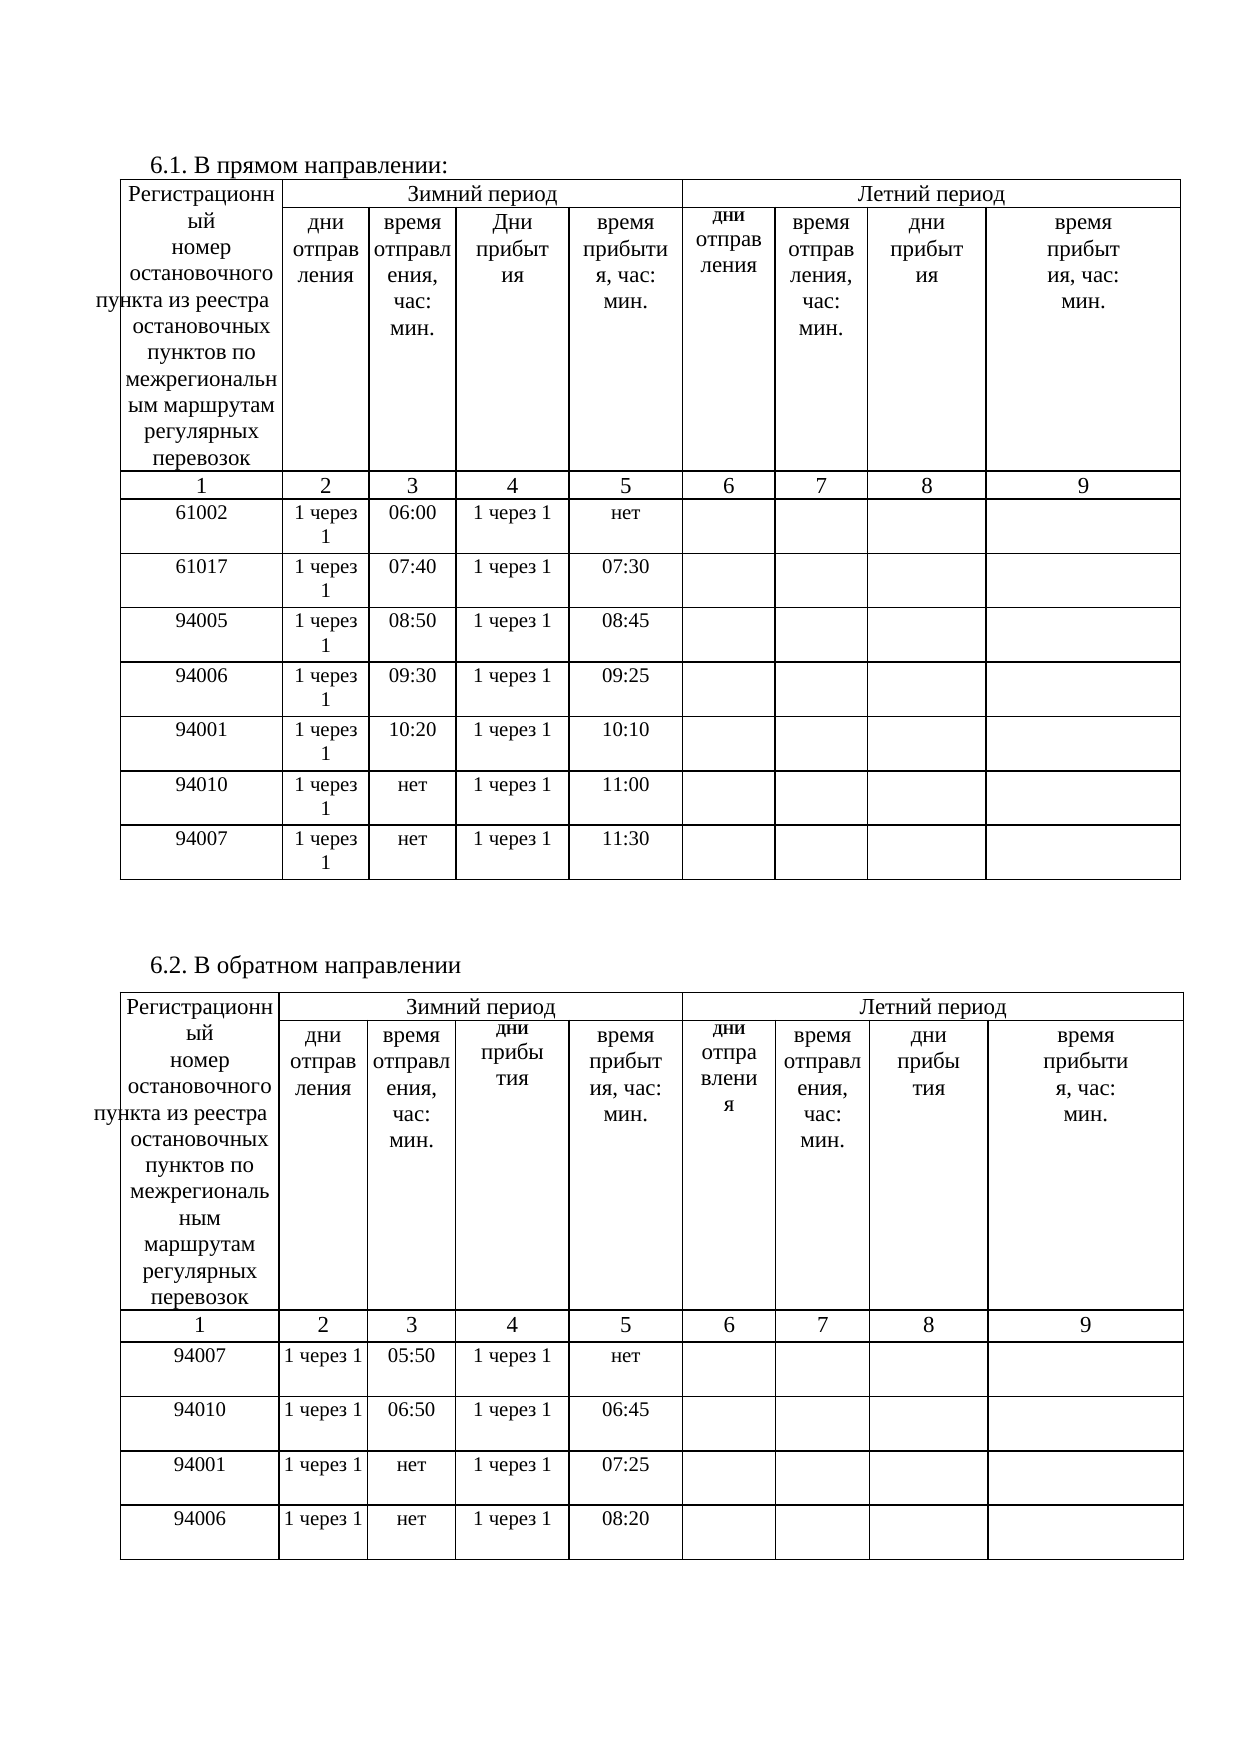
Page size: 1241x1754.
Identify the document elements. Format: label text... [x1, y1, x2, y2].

table_cell [776, 1343, 869, 1396]
table_header Зимний период [280, 993, 682, 1019]
table_cell 94001 [121, 1452, 278, 1504]
table_cell [870, 1506, 987, 1559]
table_cell 94006 [121, 663, 282, 716]
table_cell 1 через 1 [283, 663, 368, 716]
table_cell 61017 [121, 554, 282, 607]
table_cell время отправ ления, час: мин. [776, 208, 867, 470]
text 6.1. В прямом направлении: [150, 150, 1090, 179]
table_cell 1 [121, 1311, 278, 1341]
table_cell нет [370, 826, 455, 879]
table_cell 8 [868, 472, 985, 498]
table_cell 09:30 [370, 663, 455, 716]
table_cell [868, 554, 985, 607]
table_cell Дни прибыт ия [457, 208, 568, 470]
table_cell [868, 772, 985, 824]
table_header Летний период [683, 993, 1183, 1019]
table_cell нет [368, 1506, 455, 1559]
table_header Зимний период [283, 180, 682, 207]
table_cell 10:20 [370, 717, 455, 770]
table_cell [868, 608, 985, 661]
table_cell время прибыт ия, час: мин. [570, 1021, 682, 1309]
table_cell дни отправ ления [283, 208, 368, 470]
table_cell [683, 826, 774, 879]
table_cell [987, 608, 1180, 661]
table_cell 94006 [121, 1506, 278, 1559]
table_cell 1 через 1 [456, 1452, 568, 1504]
table_cell 94001 [121, 717, 282, 770]
table_cell 1 через 1 [280, 1452, 367, 1504]
table_cell [683, 1397, 775, 1450]
table_cell [987, 554, 1180, 607]
table_cell время отправл ения, час: мин. [370, 208, 455, 470]
table_cell [776, 1397, 869, 1450]
table_cell 8 [870, 1311, 987, 1341]
table_cell 3 [370, 472, 455, 498]
table_cell [989, 1506, 1183, 1559]
table_cell [987, 717, 1180, 770]
table_cell 94007 [121, 826, 282, 879]
table_cell 94010 [121, 1397, 278, 1450]
table_cell [683, 554, 774, 607]
table_cell время прибыт ия, час: мин. [987, 208, 1180, 470]
table_cell 07:40 [370, 554, 455, 607]
table_cell 06:45 [570, 1397, 682, 1450]
table_cell ДНИ отправ ления [683, 208, 774, 470]
table_cell [868, 663, 985, 716]
table_cell 08:20 [570, 1506, 682, 1559]
table_cell 94010 [121, 772, 282, 824]
table_header Летний период [683, 180, 1180, 207]
table_cell 11:00 [570, 772, 682, 824]
table_cell 2 [283, 472, 368, 498]
table_cell [989, 1343, 1183, 1396]
table_cell 05:50 [368, 1343, 455, 1396]
table_cell время отправл ения, час: мин. [776, 1021, 869, 1309]
table_cell время отправл ения, час: мин. [368, 1021, 455, 1309]
table_cell 1 через 1 [280, 1343, 367, 1396]
table_cell нет [370, 772, 455, 824]
table_cell 5 [570, 472, 682, 498]
table_cell [989, 1452, 1183, 1504]
text 6.2. В обратном направлении [150, 950, 1090, 979]
table_cell 08:50 [370, 608, 455, 661]
table_cell 06:50 [368, 1397, 455, 1450]
table_cell 1 через 1 [283, 608, 368, 661]
table_cell 1 через 1 [457, 772, 568, 824]
table_cell 1 через 1 [283, 717, 368, 770]
table_cell время прибыти я, час: мин. [570, 208, 682, 470]
table_cell [683, 1343, 775, 1396]
table_cell 07:25 [570, 1452, 682, 1504]
table_cell 1 через 1 [283, 772, 368, 824]
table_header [121, 993, 278, 1309]
table_cell 10:10 [570, 717, 682, 770]
table_cell 07:30 [570, 554, 682, 607]
table_cell 7 [776, 1311, 869, 1341]
table_cell [870, 1397, 987, 1450]
table_cell 1 через 1 [283, 500, 368, 552]
table_cell [776, 1506, 869, 1559]
table_cell 11:30 [570, 826, 682, 879]
table_cell [870, 1452, 987, 1504]
table_cell [776, 772, 867, 824]
table_cell 1 через 1 [457, 500, 568, 552]
table_cell 7 [776, 472, 867, 498]
table_cell 1 через 1 [456, 1506, 568, 1559]
table_cell [683, 717, 774, 770]
table_cell 1 через 1 [280, 1506, 367, 1559]
table_cell 5 [570, 1311, 682, 1341]
table_cell [987, 500, 1180, 552]
table_cell [683, 1506, 775, 1559]
table_cell 1 через 1 [457, 663, 568, 716]
table_cell 3 [368, 1311, 455, 1341]
table_cell 1 [121, 472, 282, 498]
table_cell 9 [987, 472, 1180, 498]
table_cell дни прибыт ия [868, 208, 985, 470]
table_cell нет [368, 1452, 455, 1504]
table_cell [683, 663, 774, 716]
table_cell [683, 1452, 775, 1504]
table_cell 1 через 1 [457, 554, 568, 607]
table_cell 06:00 [370, 500, 455, 552]
table_cell [776, 1452, 869, 1504]
table_cell 1 через 1 [456, 1343, 568, 1396]
table_cell 1 через 1 [456, 1397, 568, 1450]
table_cell 94005 [121, 608, 282, 661]
table_cell [987, 772, 1180, 824]
table_cell 61002 [121, 500, 282, 552]
table_cell 6 [683, 1311, 775, 1341]
table_cell [683, 772, 774, 824]
table_cell 08:45 [570, 608, 682, 661]
table_cell [683, 608, 774, 661]
table_cell 1 через 1 [283, 554, 368, 607]
table_cell нет [570, 1343, 682, 1396]
table_cell [870, 1343, 987, 1396]
table_cell 6 [683, 472, 774, 498]
table_cell [776, 554, 867, 607]
table_cell ДНИ прибы тия [456, 1021, 568, 1309]
table_cell [776, 608, 867, 661]
table_cell 2 [280, 1311, 367, 1341]
table_header Регистрационный номер остановочного пункта из реестра остановочных пунктов по межрегиональным маршрутам регулярных перевозок [121, 180, 282, 470]
table_cell 9 [989, 1311, 1183, 1341]
table_cell 1 через 1 [457, 717, 568, 770]
table_cell 1 через 1 [283, 826, 368, 879]
table_cell 4 [456, 1311, 568, 1341]
table_cell 09:25 [570, 663, 682, 716]
table_cell нет [570, 500, 682, 552]
table_cell [776, 500, 867, 552]
table_cell время прибыти я, час: мин. [989, 1021, 1183, 1309]
table_cell дни прибы тия [870, 1021, 987, 1309]
table_cell 1 через 1 [457, 826, 568, 879]
table_cell ДНИ отпра влени я [683, 1021, 775, 1309]
table_cell [776, 717, 867, 770]
table_cell [868, 826, 985, 879]
table_cell [683, 500, 774, 552]
table_cell [987, 663, 1180, 716]
table_cell 94007 [121, 1343, 278, 1396]
table_cell дни отправ ления [280, 1021, 367, 1309]
table_cell [989, 1397, 1183, 1450]
table_cell [868, 500, 985, 552]
table_cell 1 через 1 [280, 1397, 367, 1450]
table_cell [868, 717, 985, 770]
table_cell [776, 663, 867, 716]
table_cell [987, 826, 1180, 879]
table_cell 1 через 1 [457, 608, 568, 661]
table_cell 4 [457, 472, 568, 498]
table_cell [776, 826, 867, 879]
